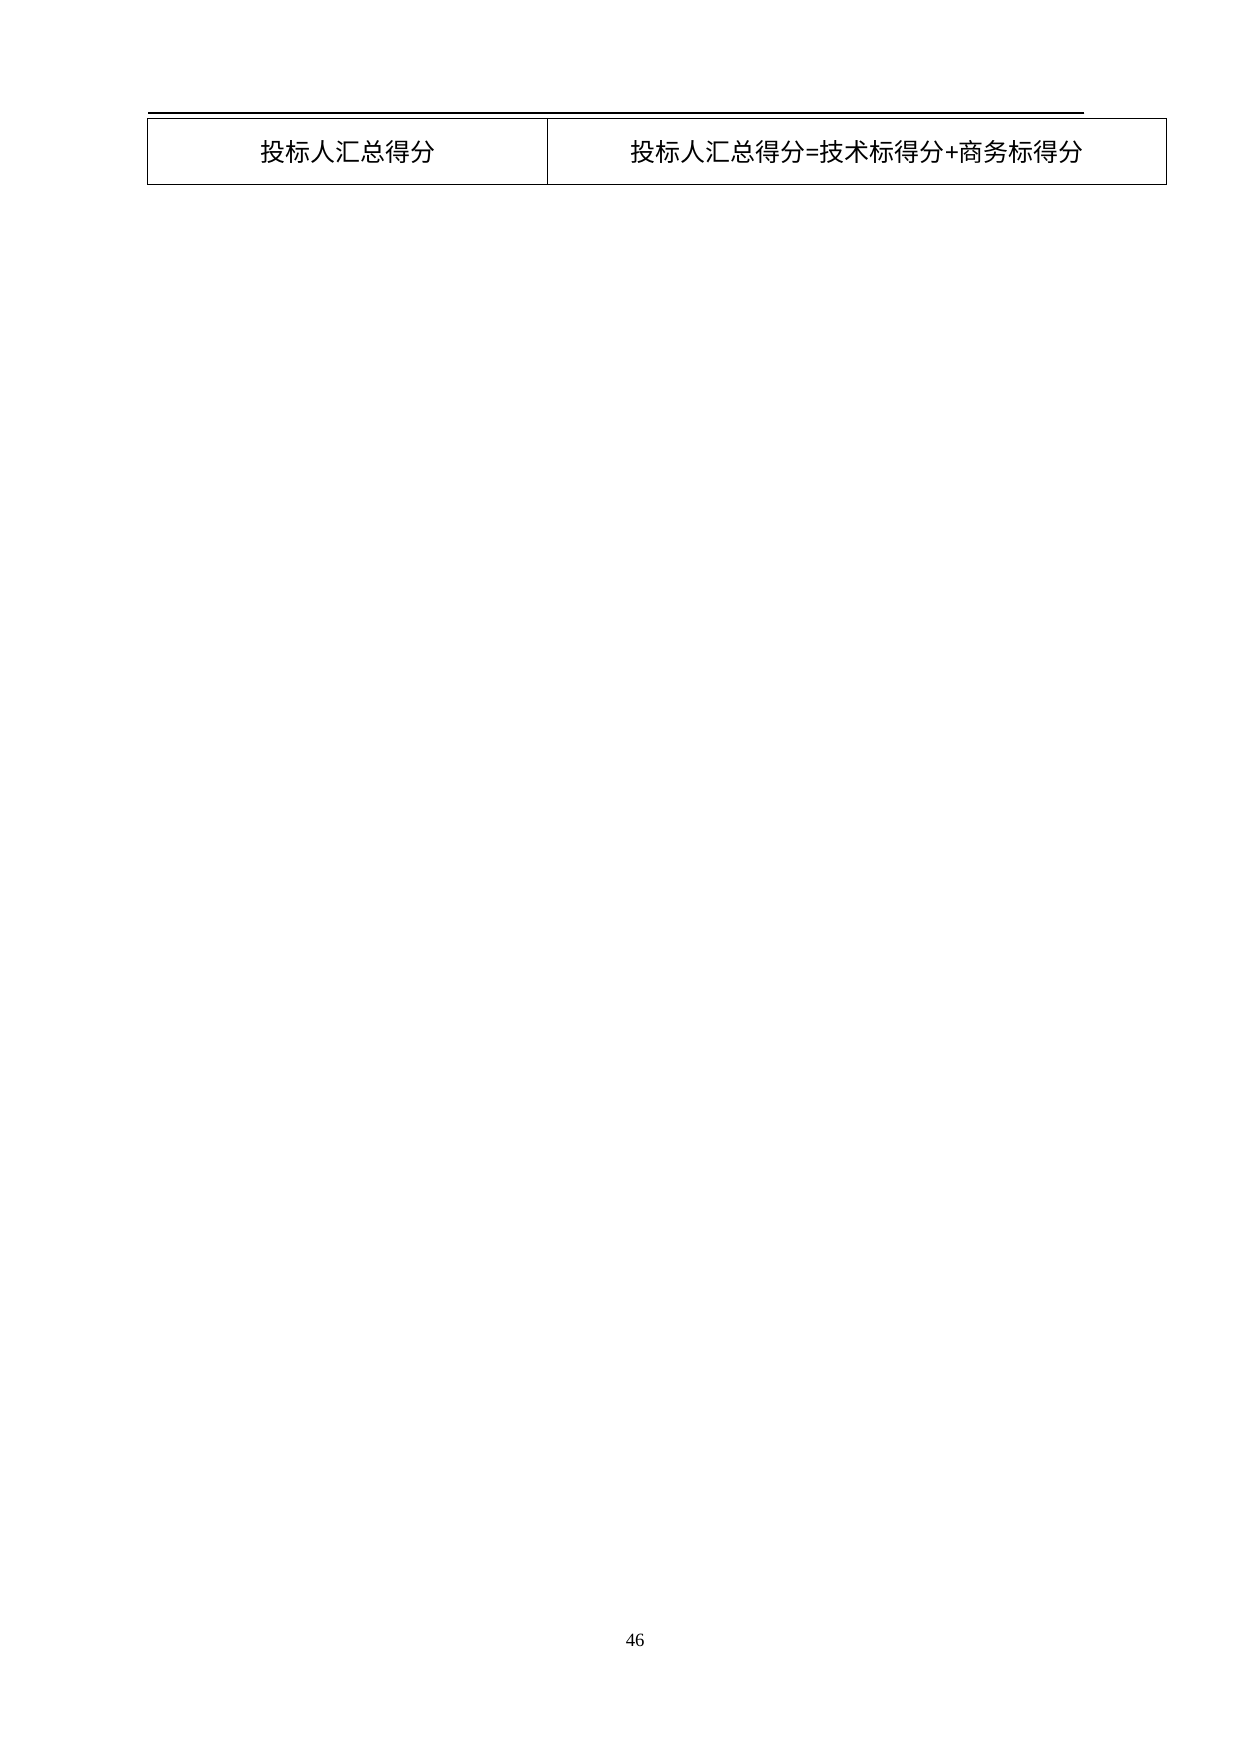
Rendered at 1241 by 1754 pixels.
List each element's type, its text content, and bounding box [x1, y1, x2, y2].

table_cell 投标人汇总得分 [148, 119, 547, 184]
table_cell 投标人汇总得分=技术标得分+商务标得分 [548, 119, 1166, 184]
